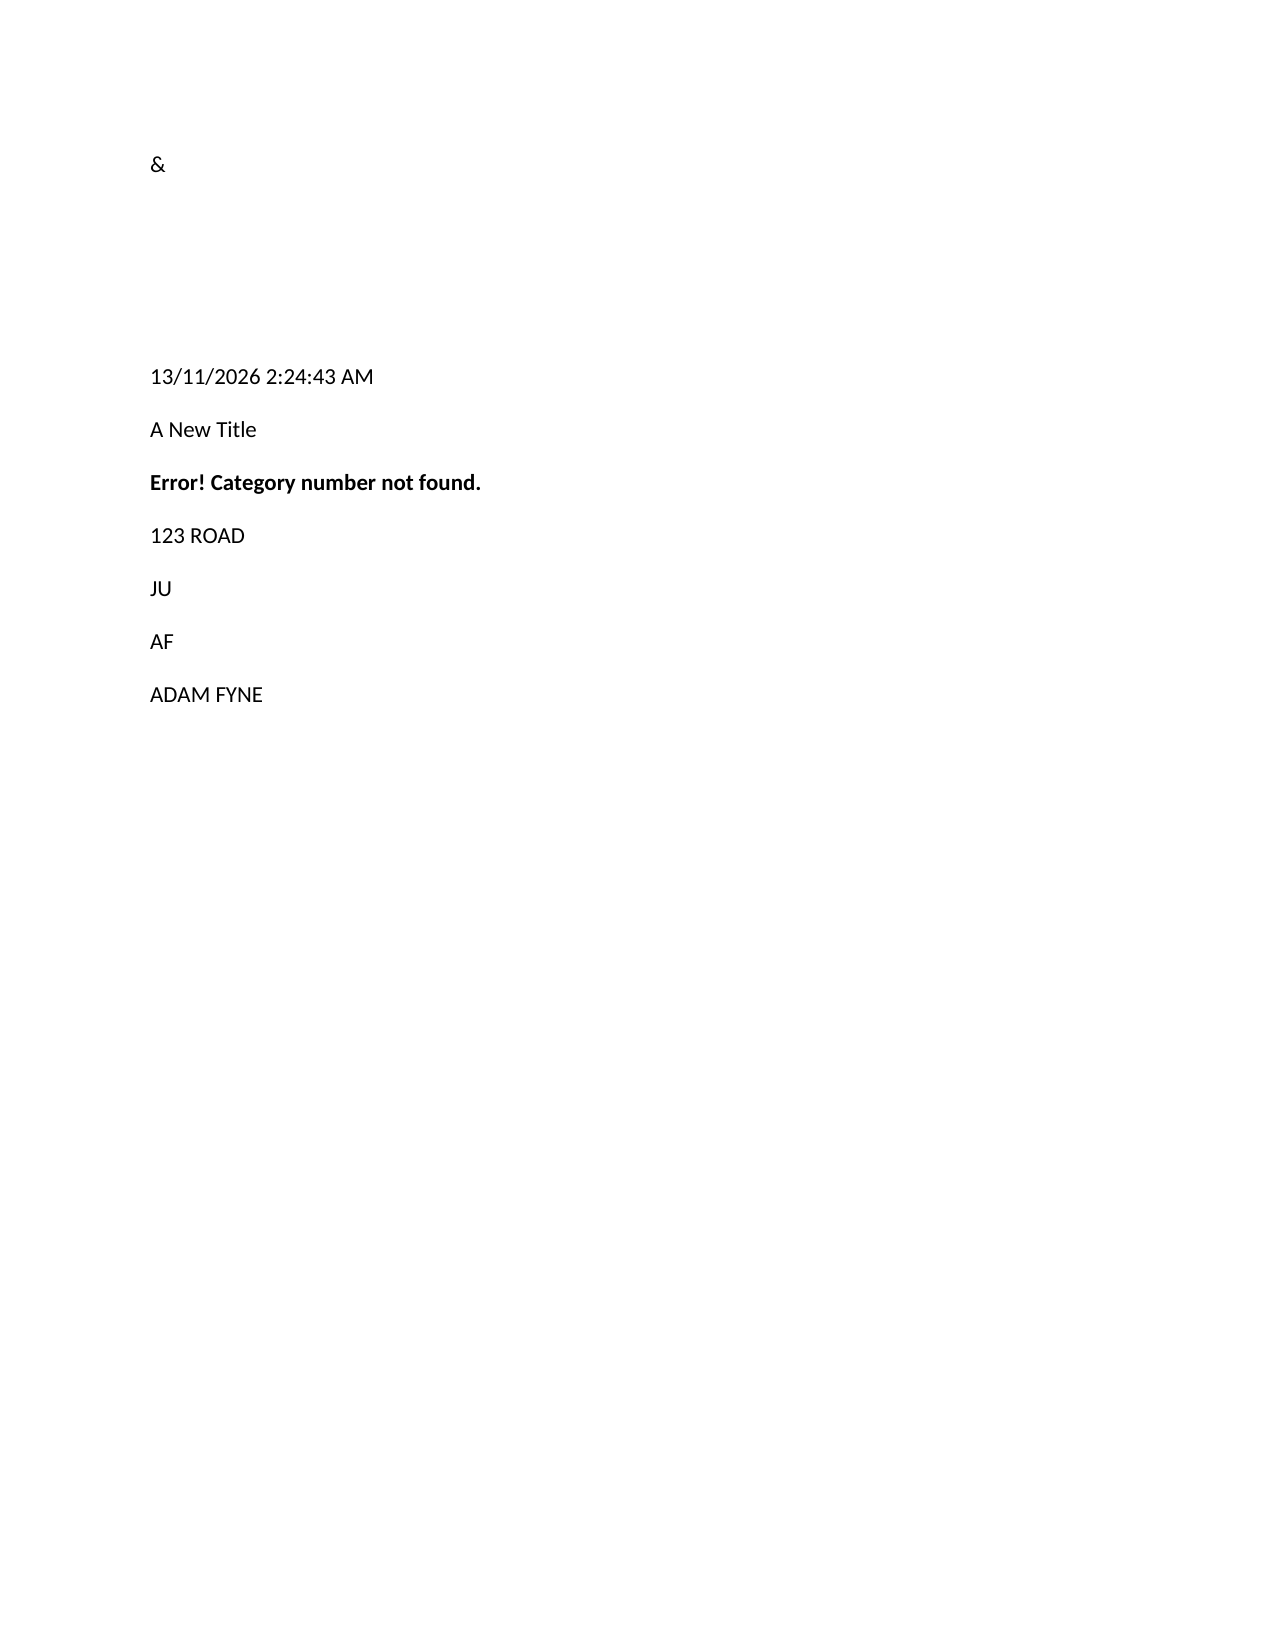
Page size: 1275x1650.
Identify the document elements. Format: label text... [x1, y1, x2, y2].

text A New Title [150, 415, 1125, 443]
text JU [150, 574, 1125, 602]
text 123 ROAD [150, 521, 1125, 549]
text 13/01/2025 10:05:07 AM [150, 362, 1125, 390]
text AF [150, 627, 1125, 655]
text ADAM FYNE [150, 680, 1125, 708]
text Error! Category number not found. [150, 468, 1125, 496]
